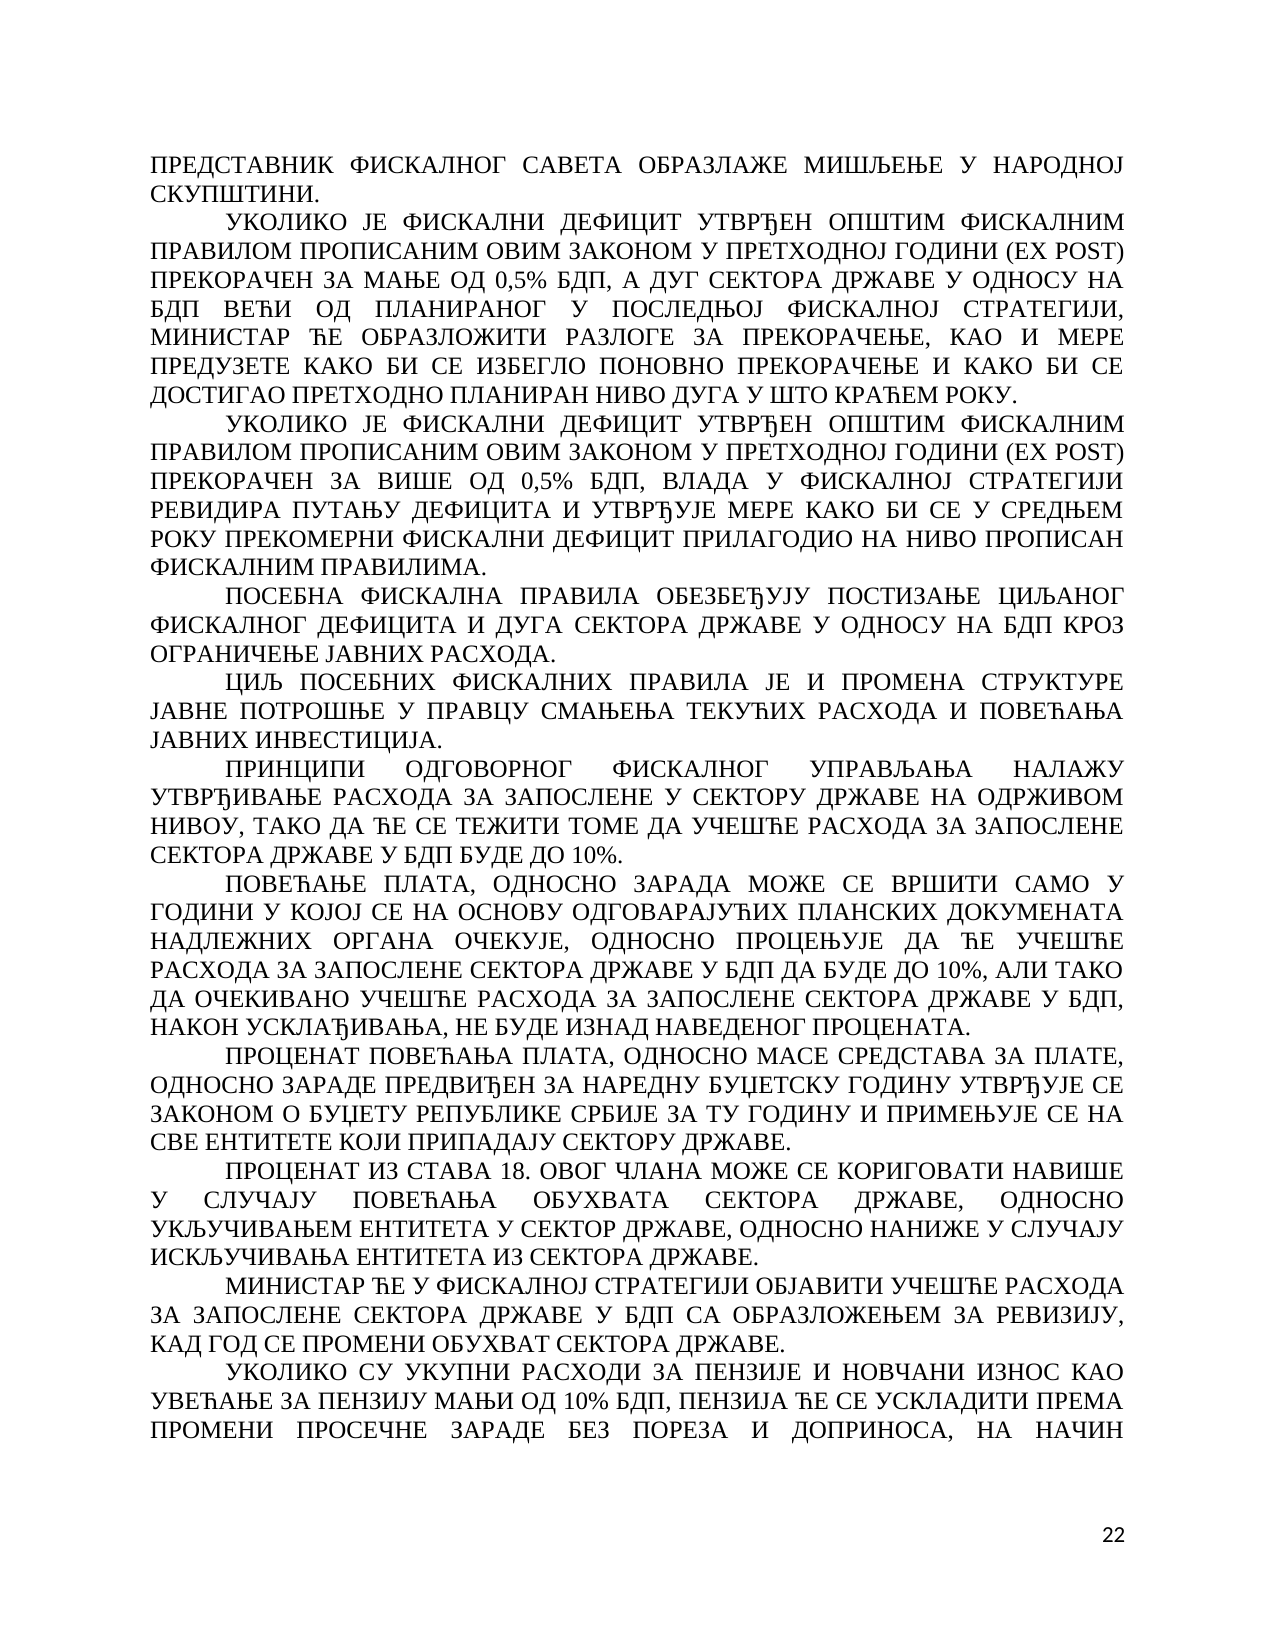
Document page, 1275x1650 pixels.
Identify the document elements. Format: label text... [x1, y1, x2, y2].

text ПРОЦЕНАТ ПОВЕЋАЊА ПЛАТА, ОДНОСНО МАСЕ СРЕДСТАВА ЗА ПЛАТЕ, ОДНОСНО ЗАРАДЕ ПРЕДВИЂЕН ЗА НАРЕДНУ БУЏЕТСКУ ГОДИНУ УТВРЂУЈЕ СЕ ЗАКОНОМ О БУЏЕТУ РЕПУБЛИКЕ СРБИЈЕ ЗА ТУ ГОДИНУ И ПРИМЕЊУЈЕ СЕ НА СВЕ ЕНТИТЕТЕ КОЈИ ПРИПАДАЈУ СЕКТОРУ ДРЖАВЕ. [150, 1041, 1125, 1156]
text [150, 1357, 1125, 1444]
text ПОВЕЋАЊЕ ПЛАТА, ОДНОСНО ЗАРАДА МОЖЕ СЕ ВРШИТИ САМО У ГОДИНИ У КОЈОЈ СЕ НА ОСНОВУ ОДГОВАРАЈУЋИХ ПЛАНСКИХ ДОКУМЕНАТА НАДЛЕЖНИХ ОРГАНА ОЧЕКУЈЕ, ОДНОСНО ПРОЦЕЊУЈЕ ДА ЋЕ УЧЕШЋЕ РАСХОДА ЗА ЗАПОСЛЕНЕ СЕКТОРА ДРЖАВЕ У БДП ДА БУДЕ ДО 10%, АЛИ ТАКО ДА ОЧЕКИВАНО УЧЕШЋЕ РАСХОДА ЗА ЗАПОСЛЕНЕ СЕКТОРА ДРЖАВЕ У БДП, НАКОН УСКЛАЂИВАЊА, НЕ БУДЕ ИЗНАД НАВЕДЕНОГ ПРОЦЕНАТА. [150, 869, 1125, 1041]
text ПОСЕБНА ФИСКАЛНА ПРАВИЛА ОБЕЗБЕЂУЈУ ПОСТИЗАЊЕ ЦИЉАНОГ ФИСКАЛНОГ ДЕФИЦИТА И ДУГА СЕКТОРА ДРЖАВЕ У ОДНОСУ НА БДП КРОЗ ОГРАНИЧЕЊЕ ЈАВНИХ РАСХОДА. [150, 581, 1125, 667]
text УКОЛИКО ЈЕ ФИСКАЛНИ ДЕФИЦИТ УТВРЂЕН ОПШТИМ ФИСКАЛНИМ ПРАВИЛОМ ПРОПИСАНИМ ОВИМ ЗАКОНОМ У ПРЕТХОДНОЈ ГОДИНИ (EX POST) ПРЕКОРАЧЕН ЗА МАЊЕ ОД 0,5% БДП, А ДУГ СЕКТОРА ДРЖАВЕ У ОДНОСУ НА БДП ВЕЋИ ОД ПЛАНИРАНОГ У ПОСЛЕДЊОЈ ФИСКАЛНОЈ СТРАТЕГИЈИ, МИНИСТАР ЋЕ ОБРАЗЛОЖИТИ РАЗЛОГЕ ЗА ПРЕКОРАЧЕЊЕ, КАО И МЕРЕ ПРЕДУЗЕТЕ КАКО БИ СЕ ИЗБЕГЛО ПОНОВНО ПРЕКОРАЧЕЊЕ И КАКО БИ СЕ ДОСТИГАО ПРЕТХОДНО ПЛАНИРАН НИВО ДУГА У ШТО КРАЋЕМ РОКУ. [150, 207, 1125, 409]
text ПРОЦЕНАТ ИЗ СТАВА 18. ОВОГ ЧЛАНА МОЖЕ СЕ КОРИГОВАТИ НАВИШЕ У СЛУЧАЈУ ПОВЕЋАЊА ОБУХВАТА СЕКТОРА ДРЖАВЕ, ОДНОСНО УКЉУЧИВАЊЕМ ЕНТИТЕТА У СЕКТОР ДРЖАВЕ, ОДНОСНО НАНИЖЕ У СЛУЧАЈУ ИСКЉУЧИВАЊА ЕНТИТЕТА ИЗ СЕКТОРА ДРЖАВЕ. [150, 1156, 1125, 1271]
text УКОЛИКО ЈЕ ФИСКАЛНИ ДЕФИЦИТ УТВРЂЕН ОПШТИМ ФИСКАЛНИМ ПРАВИЛОМ ПРОПИСАНИМ ОВИМ ЗАКОНОМ У ПРЕТХОДНОЈ ГОДИНИ (EX POST) ПРЕКОРАЧЕН ЗА ВИШЕ ОД 0,5% БДП, ВЛАДА У ФИСКАЛНОЈ СТРАТЕГИЈИ РЕВИДИРА ПУТАЊУ ДЕФИЦИТА И УТВРЂУЈЕ МЕРЕ КАКО БИ СЕ У СРЕДЊЕМ РОКУ ПРЕКОМЕРНИ ФИСКАЛНИ ДЕФИЦИТ ПРИЛАГОДИО НА НИВО ПРОПИСАН ФИСКАЛНИМ ПРАВИЛИМА. [150, 409, 1125, 581]
text ПРИНЦИПИ ОДГОВОРНОГ ФИСКАЛНОГ УПРАВЉАЊА НАЛАЖУ УТВРЂИВАЊЕ РАСХОДА ЗА ЗАПОСЛЕНЕ У СЕКТОРУ ДРЖАВЕ НА ОДРЖИВОМ НИВОУ, ТАКО ДА ЋЕ СЕ ТЕЖИТИ ТОМЕ ДА УЧЕШЋЕ РАСХОДА ЗА ЗАПОСЛЕНЕ СЕКТОРА ДРЖАВЕ У БДП БУДЕ ДО 10%. [150, 754, 1125, 869]
text ЦИЉ ПОСЕБНИХ ФИСКАЛНИХ ПРАВИЛА ЈЕ И ПРОМЕНА СТРУКТУРЕ ЈАВНЕ ПОТРОШЊЕ У ПРАВЦУ СМАЊЕЊА ТЕКУЋИХ РАСХОДА И ПОВЕЋАЊА ЈАВНИХ ИНВЕСТИЦИЈА. [150, 667, 1125, 754]
text МИНИСТАР ЋЕ У ФИСКАЛНОЈ СТРАТЕГИЈИ ОБЈАВИТИ УЧЕШЋЕ РАСХОДА ЗА ЗАПОСЛЕНЕ СЕКТОРA ДРЖАВЕ У БДП СА ОБРАЗЛОЖЕЊЕМ ЗА РЕВИЗИЈУ, КАД ГОД СЕ ПРОМЕНИ ОБУХВАТ СЕКТОРА ДРЖАВЕ. [150, 1271, 1125, 1357]
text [150, 150, 1125, 207]
